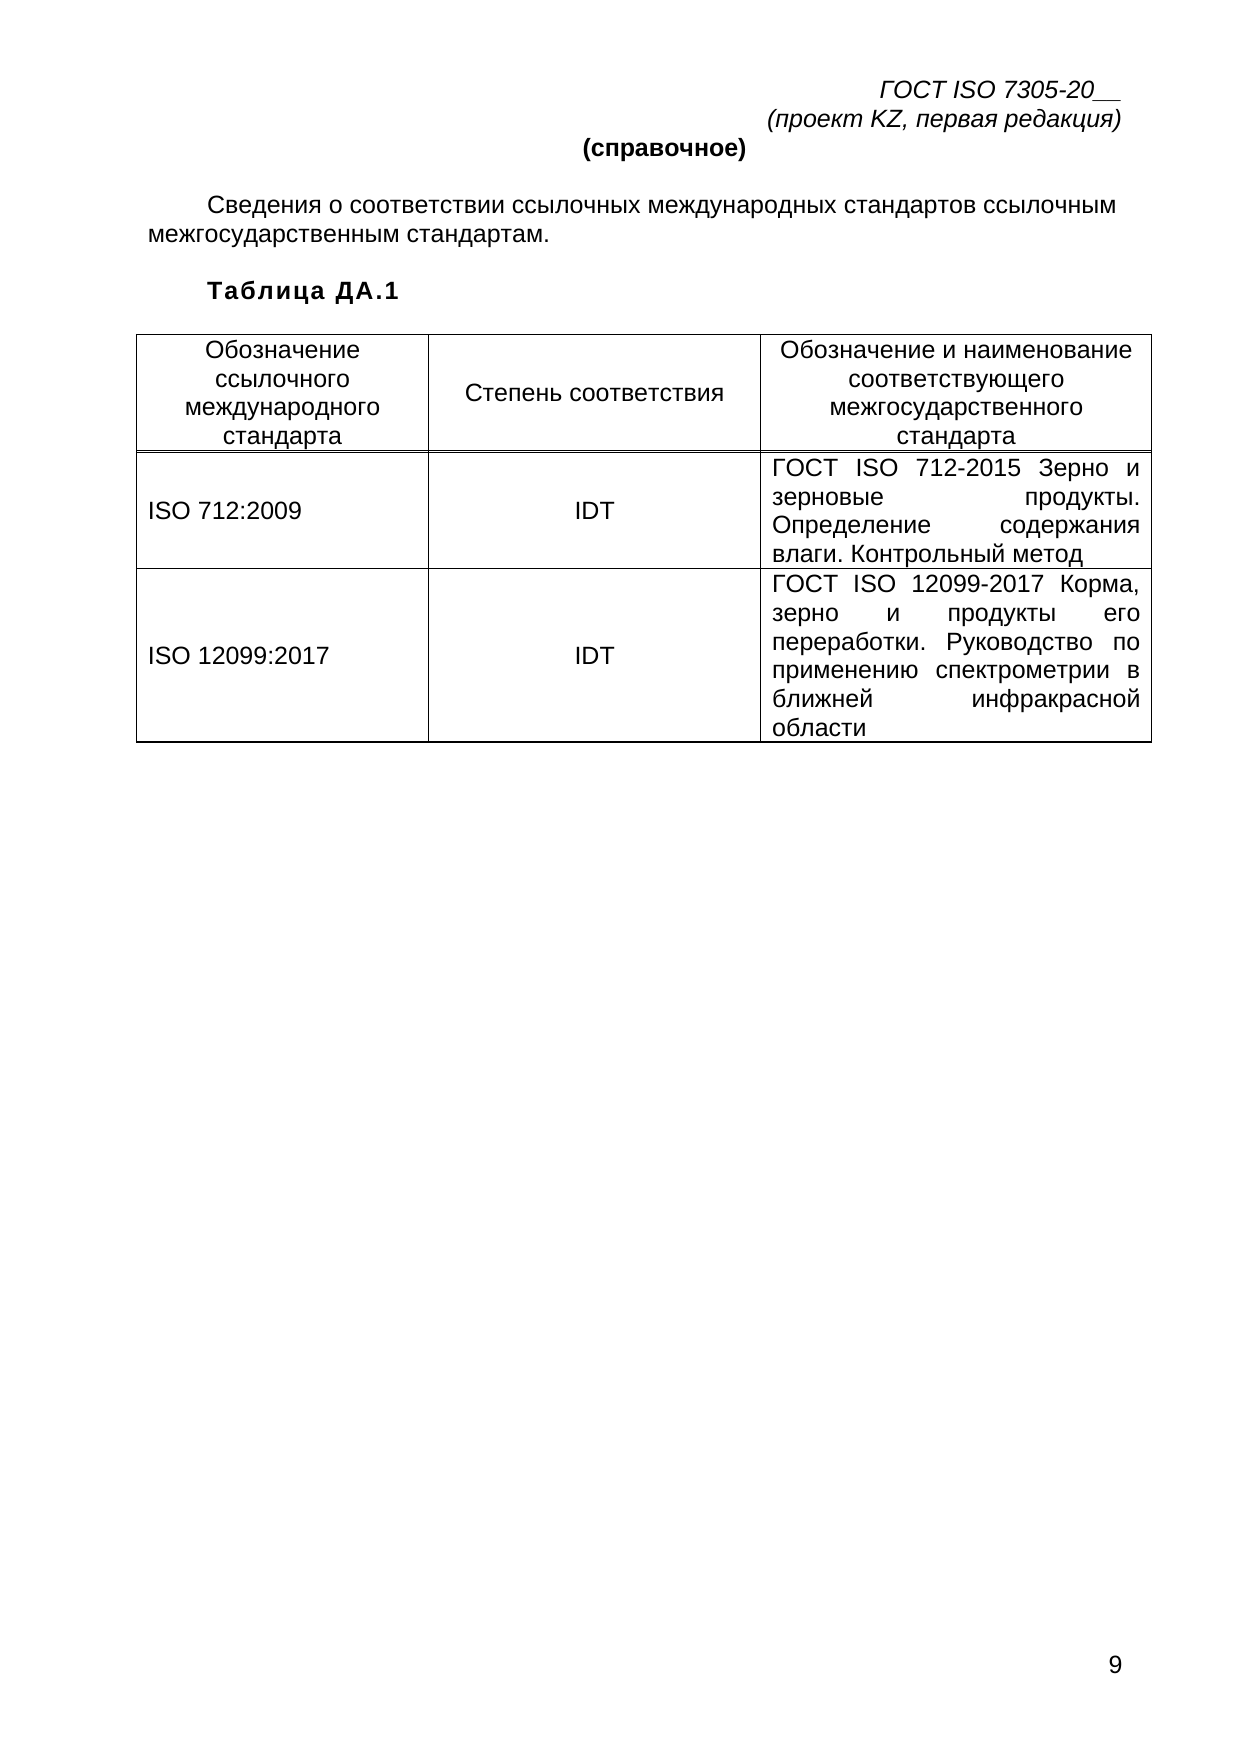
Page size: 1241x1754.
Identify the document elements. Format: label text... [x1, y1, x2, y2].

text (справочное) [148, 132, 1122, 161]
table_cell IDT [429, 569, 760, 741]
table_header Обозначение ссылочного международного стандарта [137, 335, 428, 450]
text Таблица ДА.1 [148, 276, 1122, 305]
table_cell ISO 12099:2017 [137, 569, 428, 741]
table_header Обозначение и наименование соответствующего межгосударственного стандарта [761, 335, 1151, 450]
table_cell ISO 712:2009 [137, 453, 428, 568]
text Сведения о соответствии ссылочных международных стандартов ссылочным межгосударственным стандартам. [148, 190, 1122, 247]
table_cell IDT [429, 453, 760, 568]
table_header Степень соответствия [429, 335, 760, 450]
table_cell ГОСТ ISO 12099-2017 Корма, зерно и продукты его переработки. Руководство по применению спектрометрии в ближней инфракрасной области [761, 569, 1151, 741]
table_cell ГОСТ ISO 712-2015 Зерно и зерновые продукты. Определение содержания влаги. Контрольный метод [761, 453, 1151, 568]
